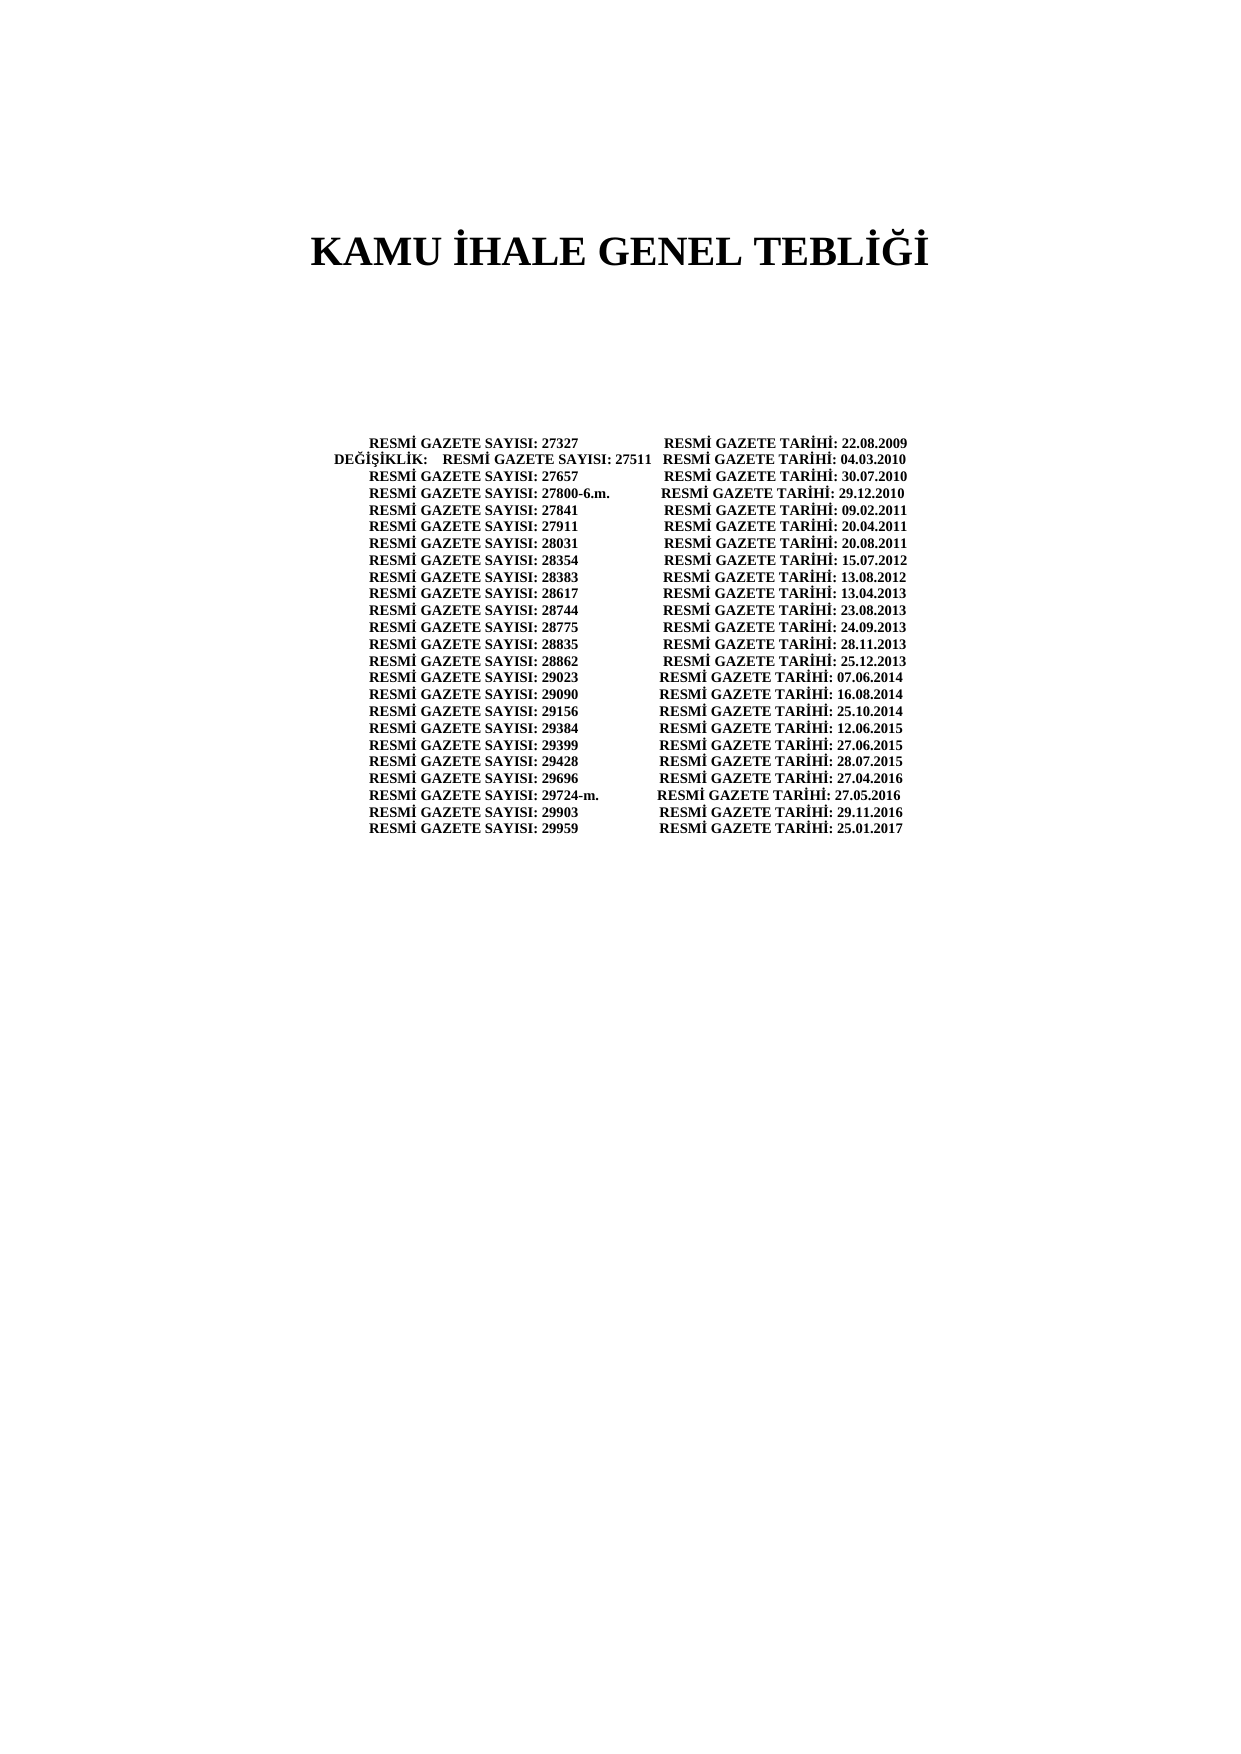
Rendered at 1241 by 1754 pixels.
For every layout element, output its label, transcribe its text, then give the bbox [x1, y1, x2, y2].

text RESMİ GAZETE SAYISI: 27657 RESMİ GAZETE TARİHİ: 30.07.2010 [369, 468, 1092, 485]
text RESMİ GAZETE SAYISI: 29156 RESMİ GAZETE TARİHİ: 25.10.2014 [369, 703, 1092, 719]
text RESMİ GAZETE SAYISI: 28354 RESMİ GAZETE TARİHİ: 15.07.2012 [369, 552, 1092, 568]
text RESMİ GAZETE SAYISI: 27841 RESMİ GAZETE TARİHİ: 09.02.2011 [369, 501, 1092, 518]
text KAMU İHALE GENEL TEBLİĞİ [148, 227, 1092, 275]
text RESMİ GAZETE SAYISI: 29384 RESMİ GAZETE TARİHİ: 12.06.2015 [369, 719, 1092, 736]
text RESMİ GAZETE SAYISI: 28835 RESMİ GAZETE TARİHİ: 28.11.2013 [369, 636, 1092, 652]
text RESMİ GAZETE SAYISI: 27800-6.m. RESMİ GAZETE TARİHİ: 29.12.2010 [369, 485, 1092, 501]
text RESMİ GAZETE SAYISI: 29903 RESMİ GAZETE TARİHİ: 29.11.2016 [369, 803, 1092, 820]
text RESMİ GAZETE SAYISI: 29696 RESMİ GAZETE TARİHİ: 27.04.2016 [369, 770, 1092, 787]
text RESMİ GAZETE SAYISI: 27327 RESMİ GAZETE TARİHİ: 22.08.2009 [369, 434, 1092, 451]
text RESMİ GAZETE SAYISI: 29090 RESMİ GAZETE TARİHİ: 16.08.2014 [369, 686, 1092, 703]
text RESMİ GAZETE SAYISI: 29399 RESMİ GAZETE TARİHİ: 27.06.2015 [369, 736, 1092, 753]
text RESMİ GAZETE SAYISI: 29724-m. RESMİ GAZETE TARİHİ: 27.05.2016 [369, 787, 1092, 803]
text RESMİ GAZETE SAYISI: 29428 RESMİ GAZETE TARİHİ: 28.07.2015 [369, 753, 1092, 770]
text RESMİ GAZETE SAYISI: 29023 RESMİ GAZETE TARİHİ: 07.06.2014 [369, 669, 1092, 686]
text RESMİ GAZETE SAYISI: 28617 RESMİ GAZETE TARİHİ: 13.04.2013 [369, 585, 1092, 602]
text RESMİ GAZETE SAYISI: 27911 RESMİ GAZETE TARİHİ: 20.04.2011 [369, 518, 1092, 535]
text RESMİ GAZETE SAYISI: 29959 RESMİ GAZETE TARİHİ: 25.01.2017 [369, 820, 1092, 837]
text DEĞİŞİKLİK: RESMİ GAZETE SAYISI: 27511 RESMİ GAZETE TARİHİ: 04.03.2010 [148, 451, 1092, 468]
text RESMİ GAZETE SAYISI: 28744 RESMİ GAZETE TARİHİ: 23.08.2013 [369, 602, 1092, 619]
text RESMİ GAZETE SAYISI: 28862 RESMİ GAZETE TARİHİ: 25.12.2013 [369, 652, 1092, 669]
text RESMİ GAZETE SAYISI: 28031 RESMİ GAZETE TARİHİ: 20.08.2011 [369, 535, 1092, 552]
text RESMİ GAZETE SAYISI: 28775 RESMİ GAZETE TARİHİ: 24.09.2013 [369, 619, 1092, 636]
text RESMİ GAZETE SAYISI: 28383 RESMİ GAZETE TARİHİ: 13.08.2012 [369, 568, 1092, 585]
